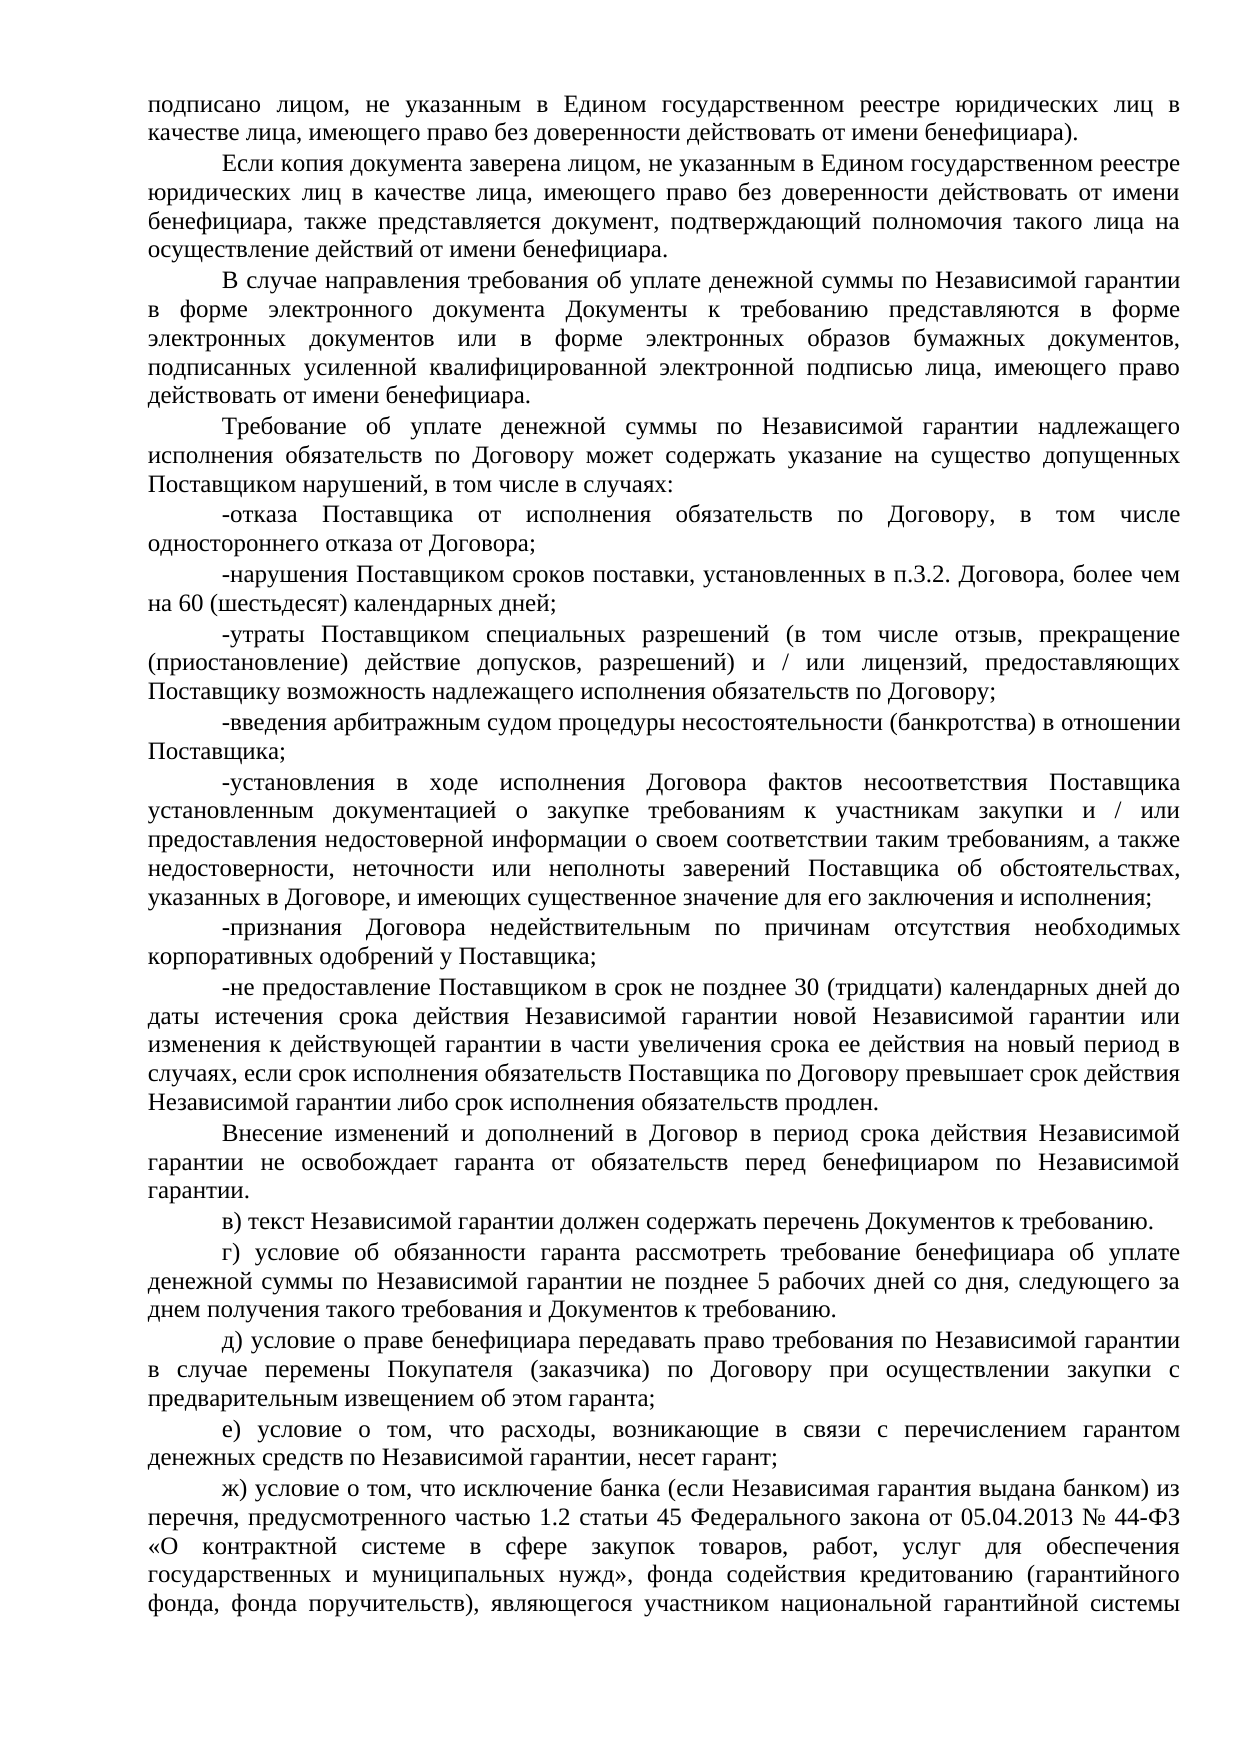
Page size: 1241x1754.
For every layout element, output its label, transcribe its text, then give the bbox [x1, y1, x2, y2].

text В случае направления требования об уплате денежной суммы по Независимой гарантии в форме электронного документа Документы к требованию представляются в форме электронных документов или в форме электронных образов бумажных документов, подписанных усиленной квалифицированной электронной подписью лица, имеющего право действовать от имени бенефициара. [148, 265, 1181, 409]
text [148, 89, 1181, 146]
text д) условие о праве бенефициара передавать право требования по Независимой гарантии в случае перемены Покупателя (заказчика) по Договору при осуществлении закупки с предварительным извещением об этом гаранта; [148, 1325, 1181, 1412]
text -нарушения Поставщиком сроков поставки, установленных в п.3.2. Договора, более чем на 60 (шестьдесят) календарных дней; [148, 559, 1181, 617]
text -отказа Поставщика от исполнения обязательств по Договору, в том числе одностороннего отказа от Договора; [148, 499, 1181, 557]
text Внесение изменений и дополнений в Договор в период срока действия Независимой гарантии не освобождает гаранта от обязательств перед бенефициаром по Независимой гарантии. [148, 1118, 1181, 1204]
text г) условие об обязанности гаранта рассмотреть требование бенефициара об уплате денежной суммы по Независимой гарантии не позднее 5 рабочих дней со дня, следующего за днем получения такого требования и Документов к требованию. [148, 1237, 1181, 1323]
text Если копия документа заверена лицом, не указанным в Едином государственном реестре юридических лиц в качестве лица, имеющего право без доверенности действовать от имени бенефициара, также представляется документ, подтверждающий полномочия такого лица на осуществление действий от имени бенефициара. [148, 148, 1181, 263]
text -установления в ходе исполнения Договора фактов несоответствия Поставщика установленным документацией о закупке требованиям к участникам закупки и / или предоставления недостоверной информации о своем соответствии таким требованиям, а также недостоверности, неточности или неполноты заверений Поставщика об обстоятельствах, указанных в Договоре, и имеющих существенное значение для его заключения и исполнения; [148, 767, 1181, 910]
text -признания Договора недействительным по причинам отсутствия необходимых корпоративных одобрений у Поставщика; [148, 912, 1181, 970]
text в) текст Независимой гарантии должен содержать перечень Документов к требованию. [148, 1206, 1181, 1235]
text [148, 1473, 1181, 1617]
text -утраты Поставщиком специальных разрешений (в том числе отзыв, прекращение (приостановление) действие допусков, разрешений) и / или лицензий, предоставляющих Поставщику возможность надлежащего исполнения обязательств по Договору; [148, 619, 1181, 705]
text Требование об уплате денежной суммы по Независимой гарантии надлежащего исполнения обязательств по Договору может содержать указание на существо допущенных Поставщиком нарушений, в том числе в случаях: [148, 411, 1181, 497]
text -не предоставление Поставщиком в срок не позднее 30 (тридцати) календарных дней до даты истечения срока действия Независимой гарантии новой Независимой гарантии или изменения к действующей гарантии в части увеличения срока ее действия на новый период в случаях, если срок исполнения обязательств Поставщика по Договору превышает срок действия Независимой гарантии либо срок исполнения обязательств продлен. [148, 972, 1181, 1116]
text -введения арбитражным судом процедуры несостоятельности (банкротства) в отношении Поставщика; [148, 707, 1181, 764]
text е) условие о том, что расходы, возникающие в связи с перечислением гарантом денежных средств по Независимой гарантии, несет гарант; [148, 1414, 1181, 1471]
